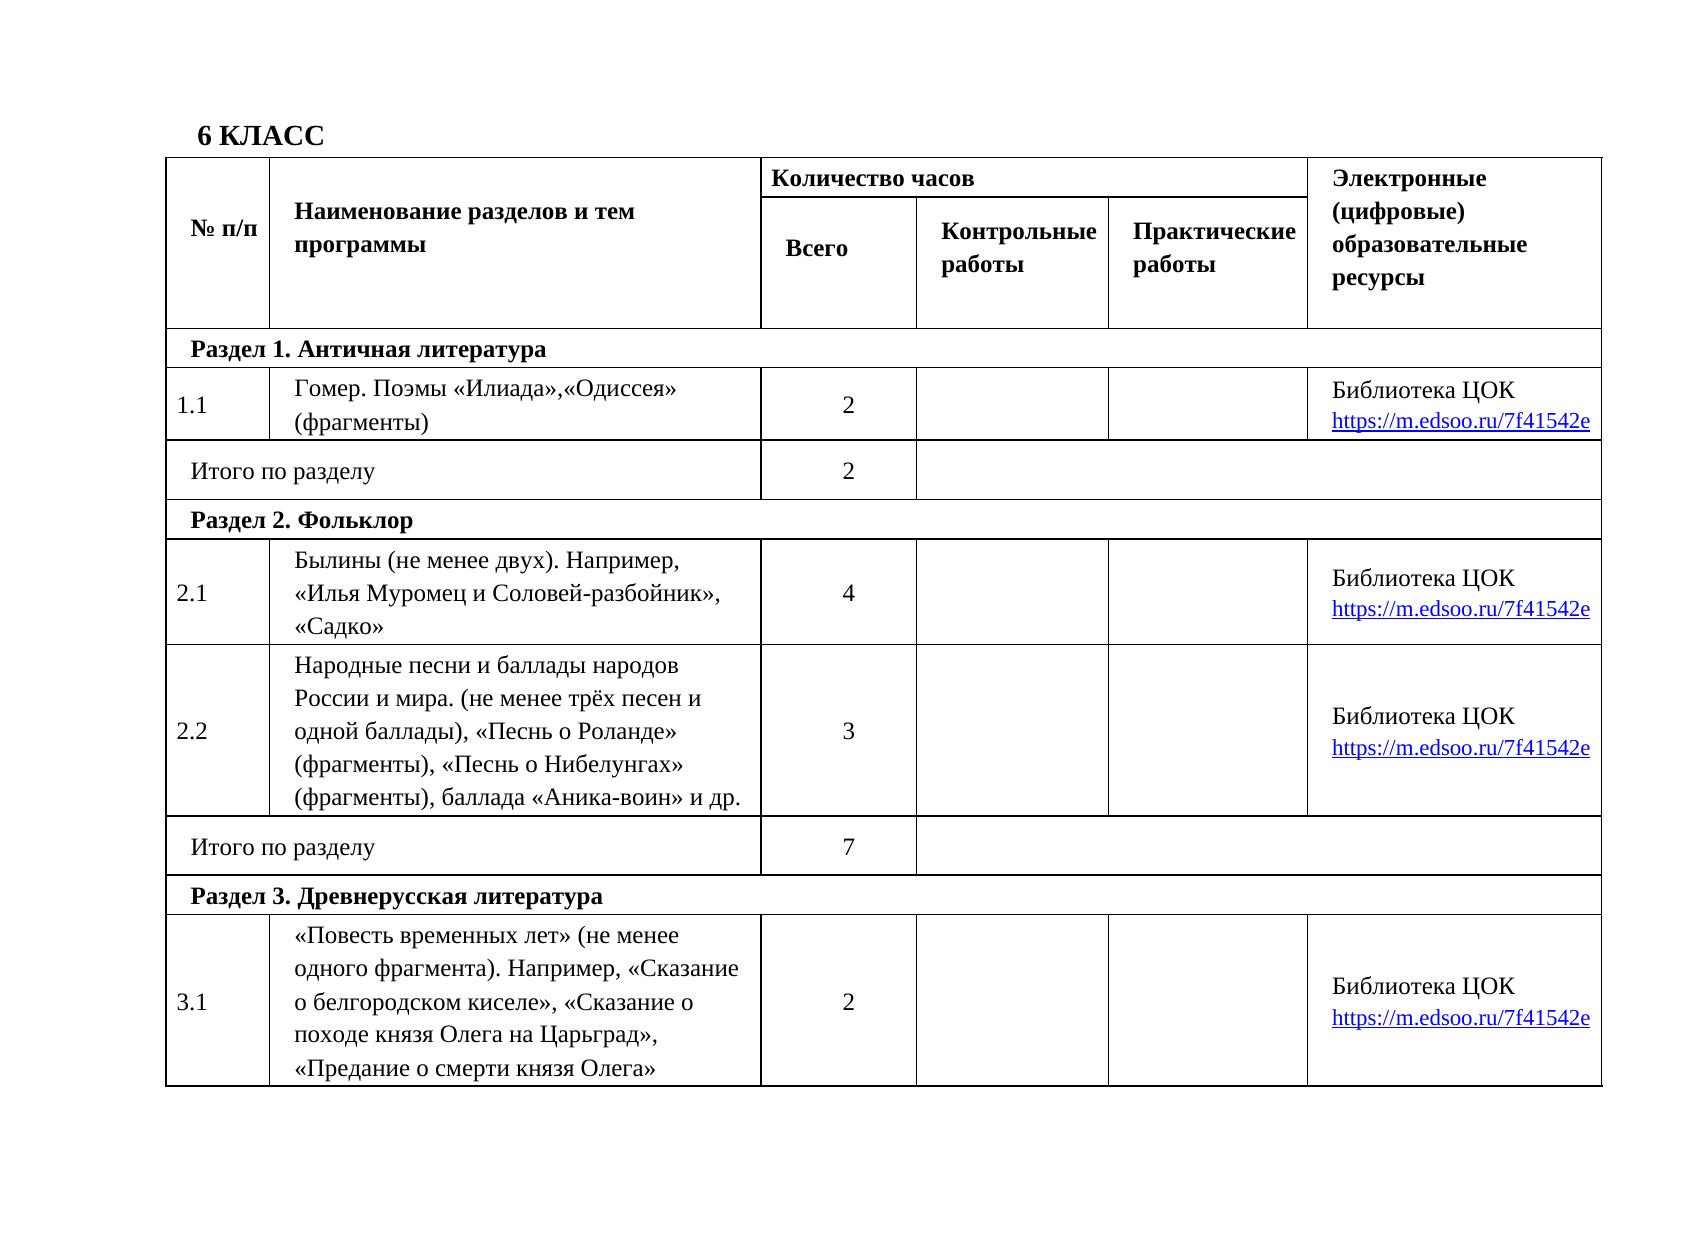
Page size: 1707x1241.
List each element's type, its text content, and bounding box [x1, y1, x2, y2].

table_cell [1109, 915, 1307, 1085]
table_cell 7 [762, 817, 916, 874]
text 6 КЛАСС [190, 118, 1618, 152]
table_cell [917, 645, 1108, 815]
table_cell [917, 368, 1108, 439]
table_cell [917, 441, 1601, 499]
table_cell [1109, 645, 1307, 815]
table_cell Итого по разделу [167, 817, 760, 874]
table_cell Практические работы [1109, 198, 1307, 327]
table_cell Контрольные работы [917, 198, 1108, 327]
table_cell Библиотека ЦОК https://m.edsoo.ru/7f41542e [1308, 368, 1601, 439]
table_header № п/п [167, 158, 269, 327]
table_cell Библиотека ЦОК https://m.edsoo.ru/7f41542e [1308, 540, 1601, 643]
table_cell Былины (не менее двух). Например, «Илья Муромец и Соловей-разбойник», «Садко» [270, 540, 760, 643]
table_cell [1308, 915, 1601, 1085]
table_header Количество часов [762, 158, 1307, 196]
table_cell 2.1 [167, 540, 269, 643]
table_cell Раздел 2. Фольклор [167, 500, 1601, 538]
table_cell 3.1 [167, 915, 269, 1085]
table_cell Итого по разделу [167, 441, 760, 499]
table_cell 1.1 [167, 368, 269, 439]
table_cell 2 [762, 441, 916, 499]
table_cell 4 [762, 540, 916, 643]
table_cell Гомер. Поэмы «Илиада»,«Одиссея» (фрагменты) [270, 368, 760, 439]
table_header Наименование разделов и тем программы [270, 158, 760, 327]
table_cell 2.2 [167, 645, 269, 815]
table_cell Всего [762, 198, 916, 327]
table_cell Народные песни и баллады народов России и мира. (не менее трёх песен и одной баллады), «Песнь о Роланде» (фрагменты), «Песнь о Нибелунгах» (фрагменты), баллада «Аника-воин» и др. [270, 645, 760, 815]
table_cell [917, 817, 1601, 874]
table_cell [1109, 540, 1307, 643]
table_header Электронные (цифровые) образовательные ресурсы [1308, 158, 1601, 327]
table_cell Библиотека ЦОК https://m.edsoo.ru/7f41542e [1308, 645, 1601, 815]
table_cell 3 [762, 645, 916, 815]
table_cell [917, 540, 1108, 643]
table_cell Раздел 3. Древнерусская литература [167, 876, 1601, 914]
table_cell [917, 915, 1108, 1085]
table_cell «Повесть временных лет» (не менее одного фрагмента). Например, «Сказание о белгородском киселе», «Сказание о походе князя Олега на Царьград», «Предание о смерти князя Олега» [270, 915, 760, 1085]
table_cell 2 [762, 368, 916, 439]
table_cell 2 [762, 915, 916, 1085]
table_cell Раздел 1. Античная литература [167, 329, 1601, 367]
table_cell [1109, 368, 1307, 439]
